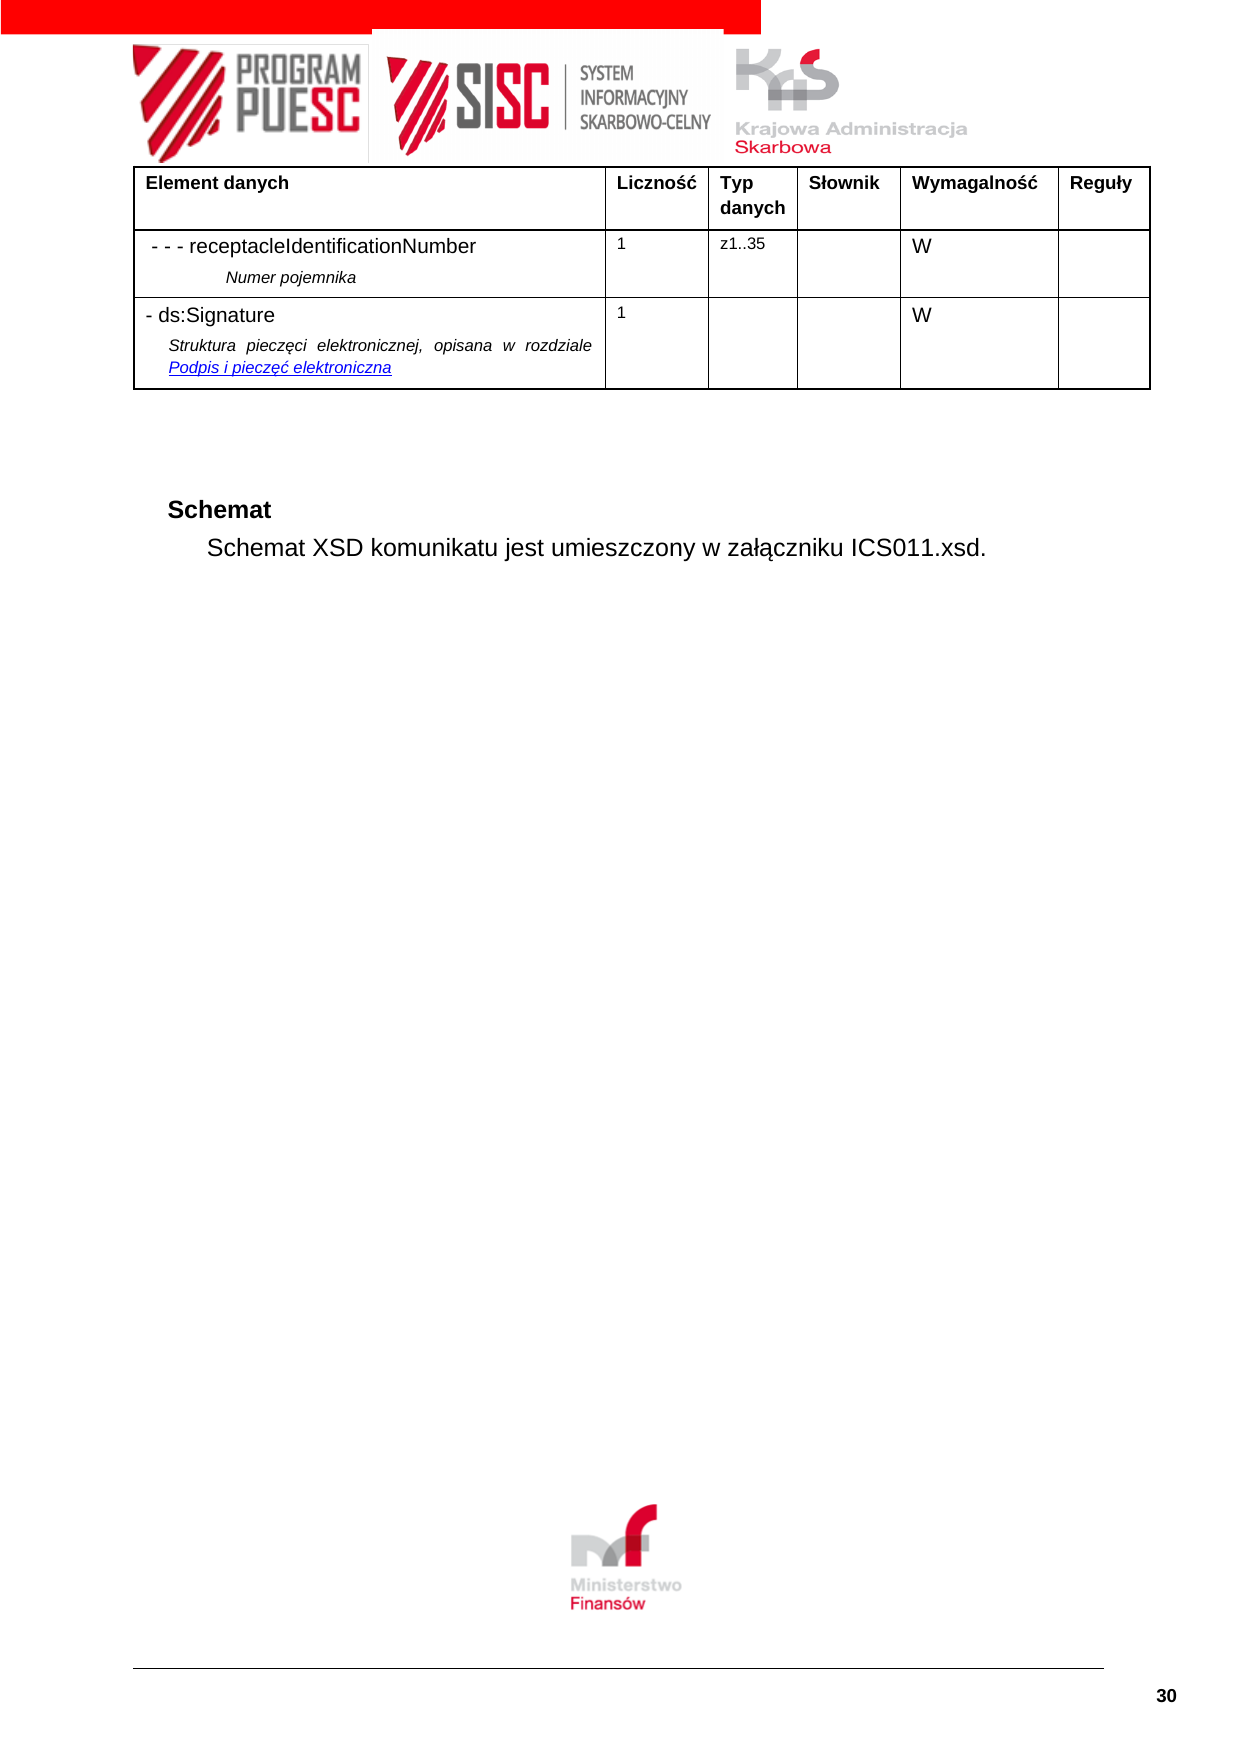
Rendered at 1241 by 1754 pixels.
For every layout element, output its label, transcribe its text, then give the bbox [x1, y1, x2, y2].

table_cell W [901, 298, 1058, 388]
picture [558, 1501, 698, 1623]
picture [132, 29, 977, 163]
table_cell [798, 231, 900, 297]
table_header Wymagalność [901, 168, 1058, 229]
table_cell - - - receptacleIdentificationNumber Numer pojemnika [135, 231, 605, 297]
table_cell [709, 298, 797, 388]
table_cell 1 [606, 231, 708, 297]
table_header Typ danych [709, 168, 797, 229]
table_header Reguły [1059, 168, 1149, 229]
table_cell W [901, 231, 1058, 297]
table_cell [798, 298, 900, 388]
list Schemat [167, 495, 1122, 524]
table_header Element danych [135, 168, 605, 229]
table_cell [1059, 231, 1149, 297]
table_cell 1 [606, 298, 708, 388]
table_cell - ds:Signature Struktura pieczęci elektronicznej, opisana w rozdziale Podpis i pieczęć elektroniczna [135, 298, 605, 388]
table_header Liczność [606, 168, 708, 229]
text Schemat XSD komunikatu jest umieszczony w załączniku ICS011.xsd. [133, 532, 1122, 561]
table_header Słownik [798, 168, 900, 229]
table_cell [1059, 298, 1149, 388]
table_cell z1..35 [709, 231, 797, 297]
